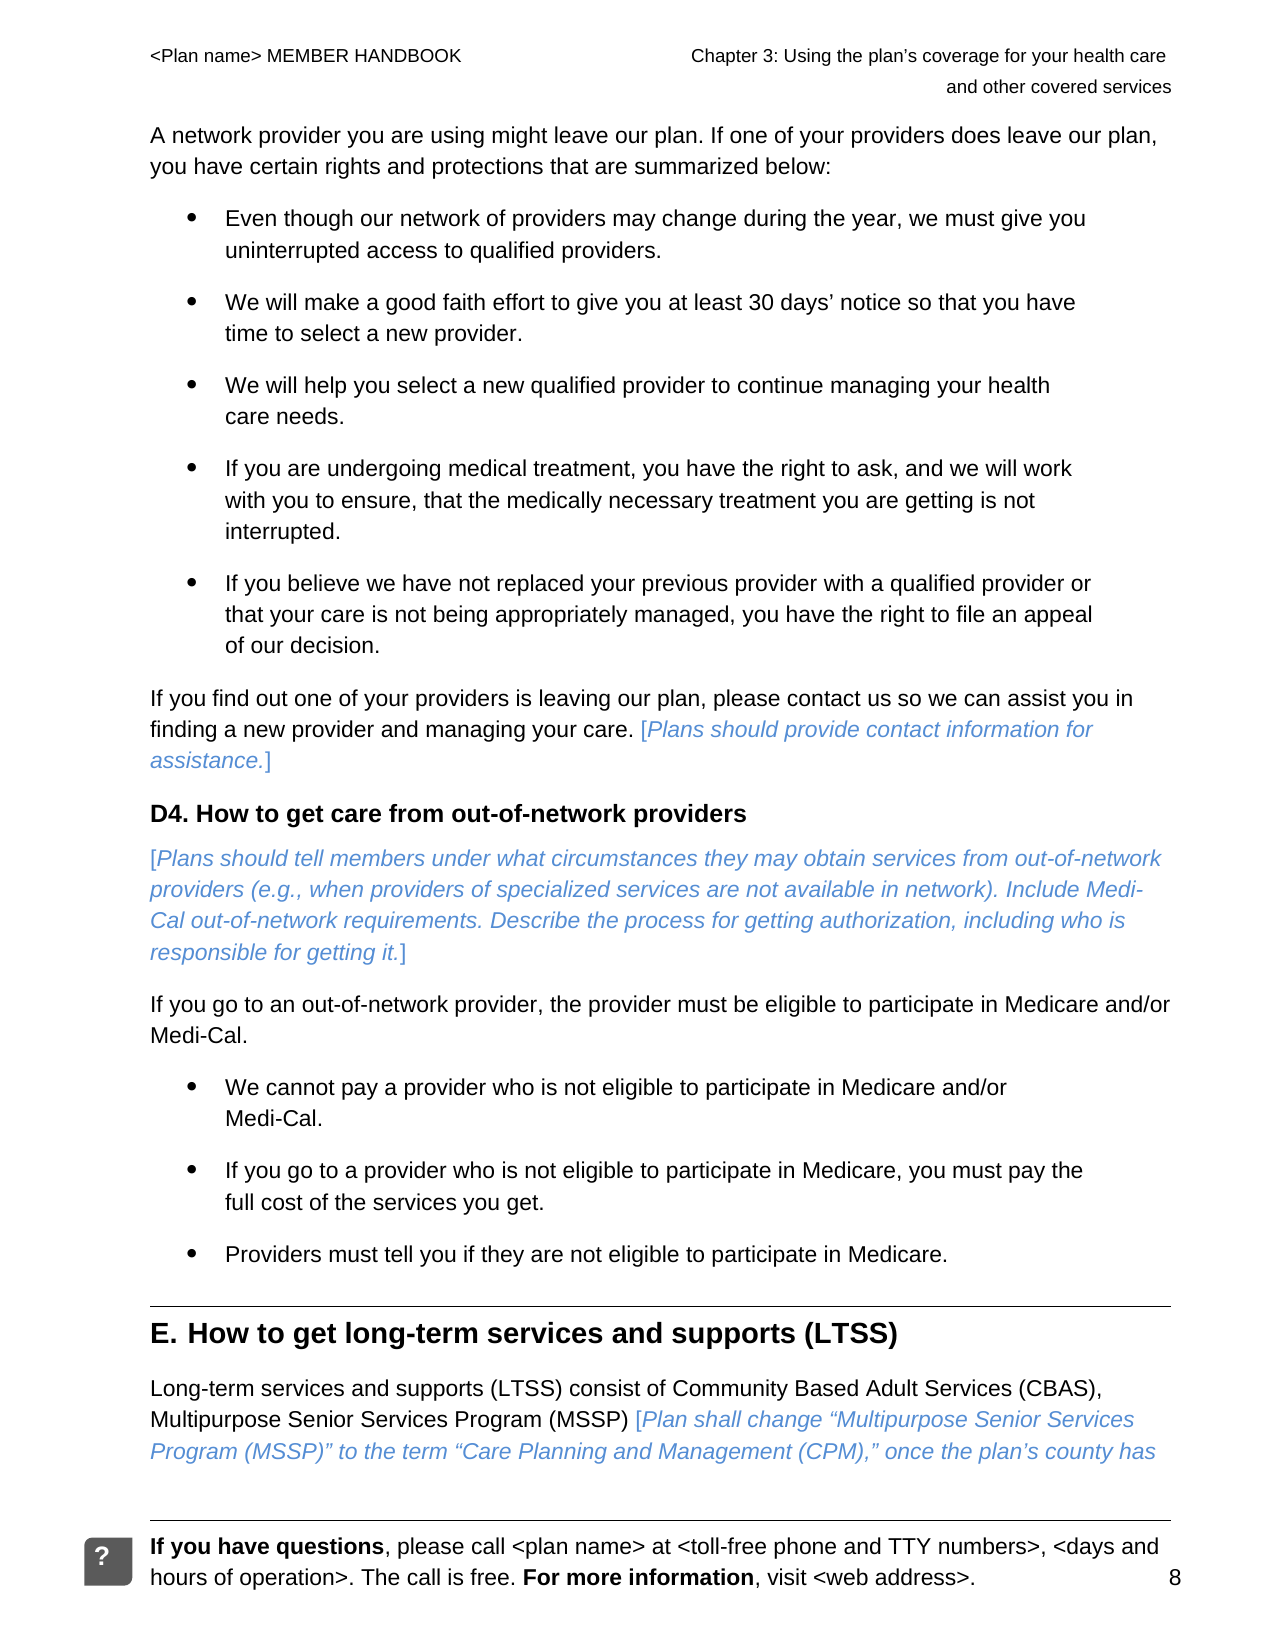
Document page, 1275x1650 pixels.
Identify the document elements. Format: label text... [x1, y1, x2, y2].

list We will help you select a new qualified provider to continue managing your health care needs. [187, 368, 1096, 431]
list If you go to a provider who is not eligible to participate in Medicare, you must pay the full cost of the services you get. [187, 1154, 1096, 1216]
subtitle How to get long-term services and supports (LTSS) [150, 1307, 1171, 1351]
list We will make a good faith effort to give you at least 30 days’ notice so that you have time to select a new provider. [187, 285, 1096, 348]
subtitle D4. How to get care from out-of-network providers [150, 796, 1096, 829]
list If you believe we have not replaced your previous provider with a qualified provider or that your care is not being appropriately managed, you have the right to file an appeal of our decision. [187, 566, 1096, 660]
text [150, 1372, 1171, 1465]
text A network provider you are using might leave our plan. If one of your providers does leave our plan, you have certain rights and protections that are summarized below: [150, 118, 1171, 181]
text If you find out one of your providers is leaving our plan, please contact us so we can assist you in finding a new provider and managing your care. [Plans should provide contact information for assistance.] [150, 681, 1171, 775]
list Providers must tell you if they are not eligible to participate in Medicare. [187, 1237, 1096, 1268]
text If you go to an out-of-network provider, the provider must be eligible to participate in Medicare and/or Medi-Cal. [150, 987, 1171, 1050]
list If you are undergoing medical treatment, you have the right to ask, and we will work with you to ensure, that the medically necessary treatment you are getting is not interrupted. [187, 452, 1096, 546]
list Even though our network of providers may change during the year, we must give you uninterrupted access to qualified providers. [187, 202, 1096, 264]
text [Plans should tell members under what circumstances they may obtain services from out-of-network providers (e.g., when providers of specialized services are not available in network). Include Medi-Cal out-of-network requirements. Describe the process for getting authorization, including who is responsible for getting it.] [150, 841, 1171, 966]
list We cannot pay a provider who is not eligible to participate in Medicare and/or Medi-Cal. [187, 1071, 1096, 1133]
